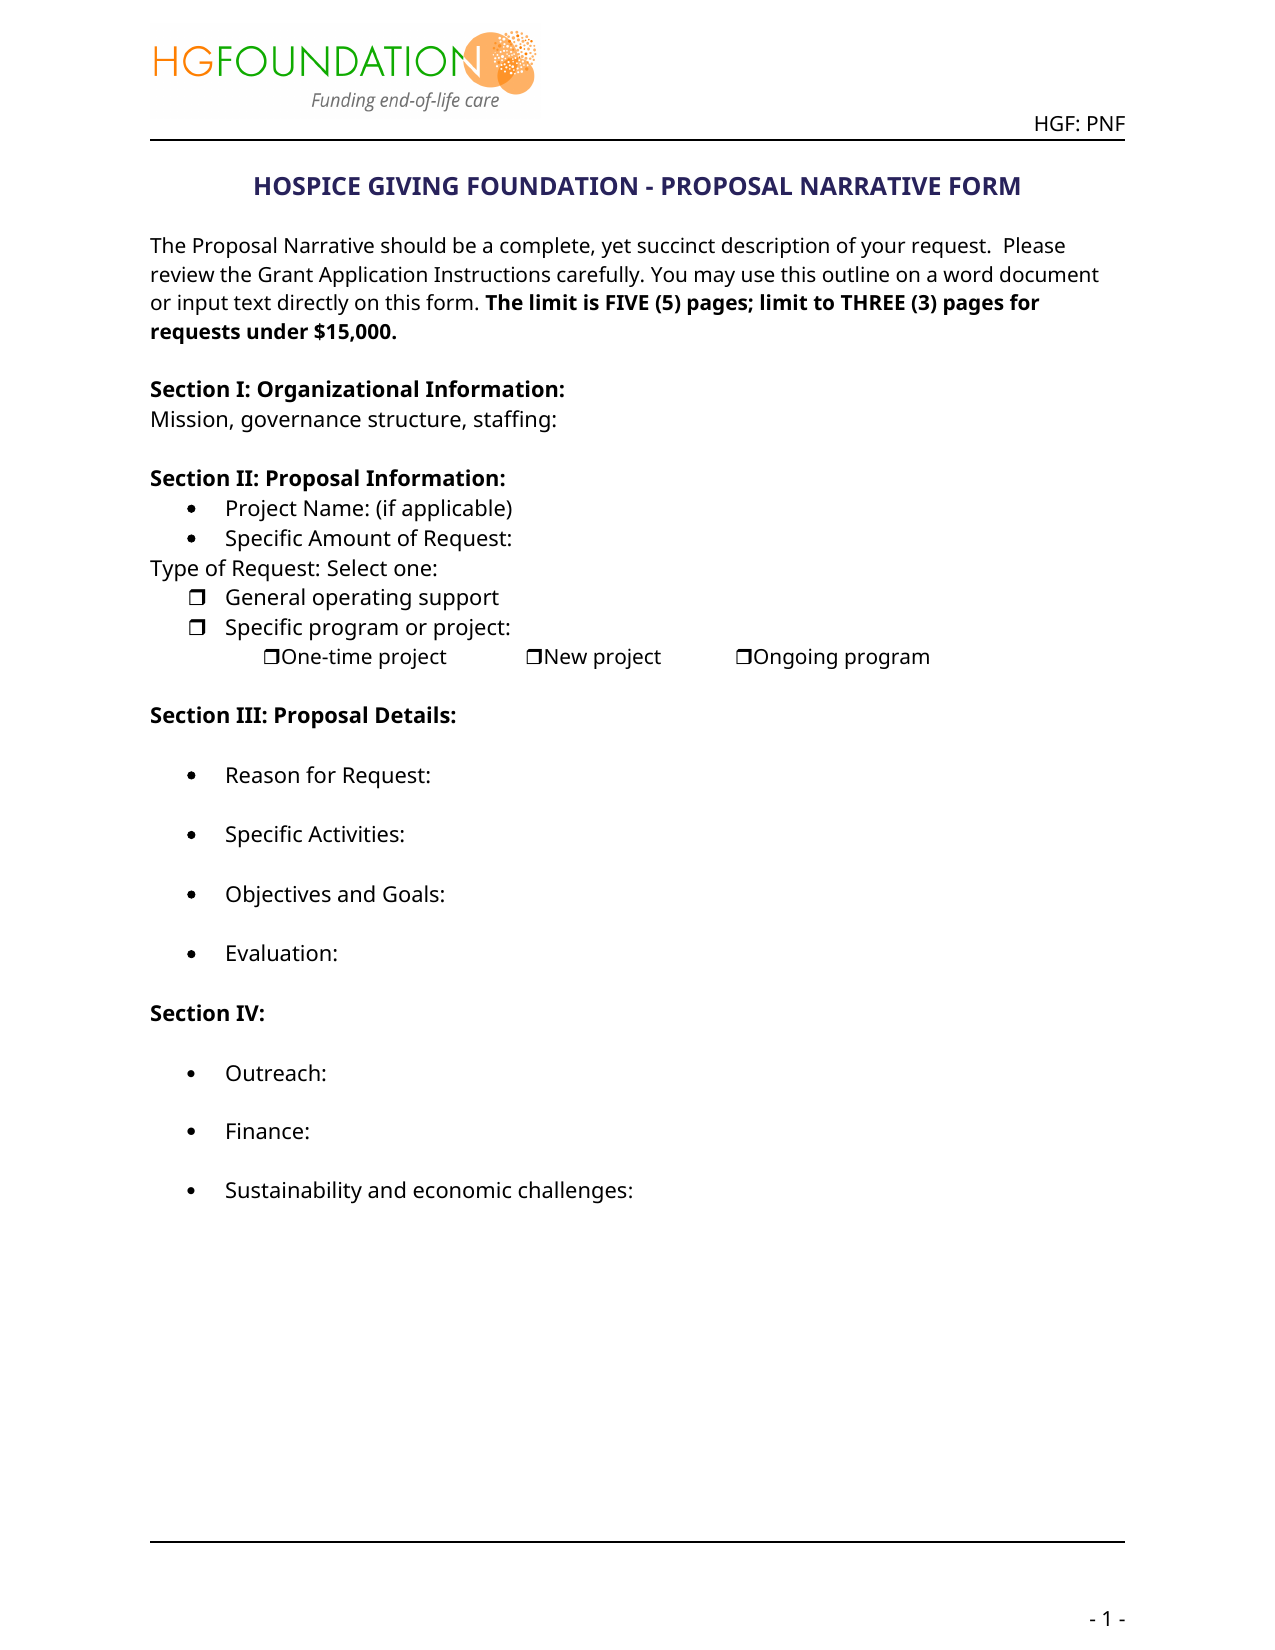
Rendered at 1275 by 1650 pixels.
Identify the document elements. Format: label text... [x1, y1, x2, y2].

list Sustainability and economic challenges: [187, 1175, 1125, 1205]
list Evaluation: [187, 938, 1125, 968]
list Finance: [187, 1116, 1125, 1146]
list General operating support [187, 582, 1125, 612]
text Type of Request: Select one: [150, 552, 1125, 582]
list Outreach: [187, 1058, 1125, 1087]
list Project Name: (if applicable) [187, 493, 1125, 523]
list Specific Activities: [187, 819, 1125, 849]
text Section I: Organizational Information: [150, 374, 1125, 403]
text Section IV: [150, 998, 1125, 1028]
text Section III: Proposal Details: [150, 700, 1125, 730]
text Mission, governance structure, staffing: [150, 403, 1125, 433]
list Objectives and Goals: [187, 879, 1125, 909]
text Section II: Proposal Information: [150, 463, 1125, 493]
picture [150, 23, 541, 119]
text HOSPICE GIVING FOUNDATION - PROPOSAL NARRATIVE FORM [150, 169, 1125, 203]
list Specific program or project: [187, 612, 1125, 642]
text One-time project New project Ongoing program [262, 642, 1125, 670]
text The Proposal Narrative should be a complete, yet succinct description of your request. Please review the Grant Application Instructions carefully. You may use this outline on a word document or input text directly on this form. The limit is FIVE (5) pages; limit to THREE (3) pages for requests under $15,000. [150, 232, 1125, 345]
list Reason for Request: [187, 760, 1125, 789]
list Specific Amount of Request: [187, 523, 1125, 552]
